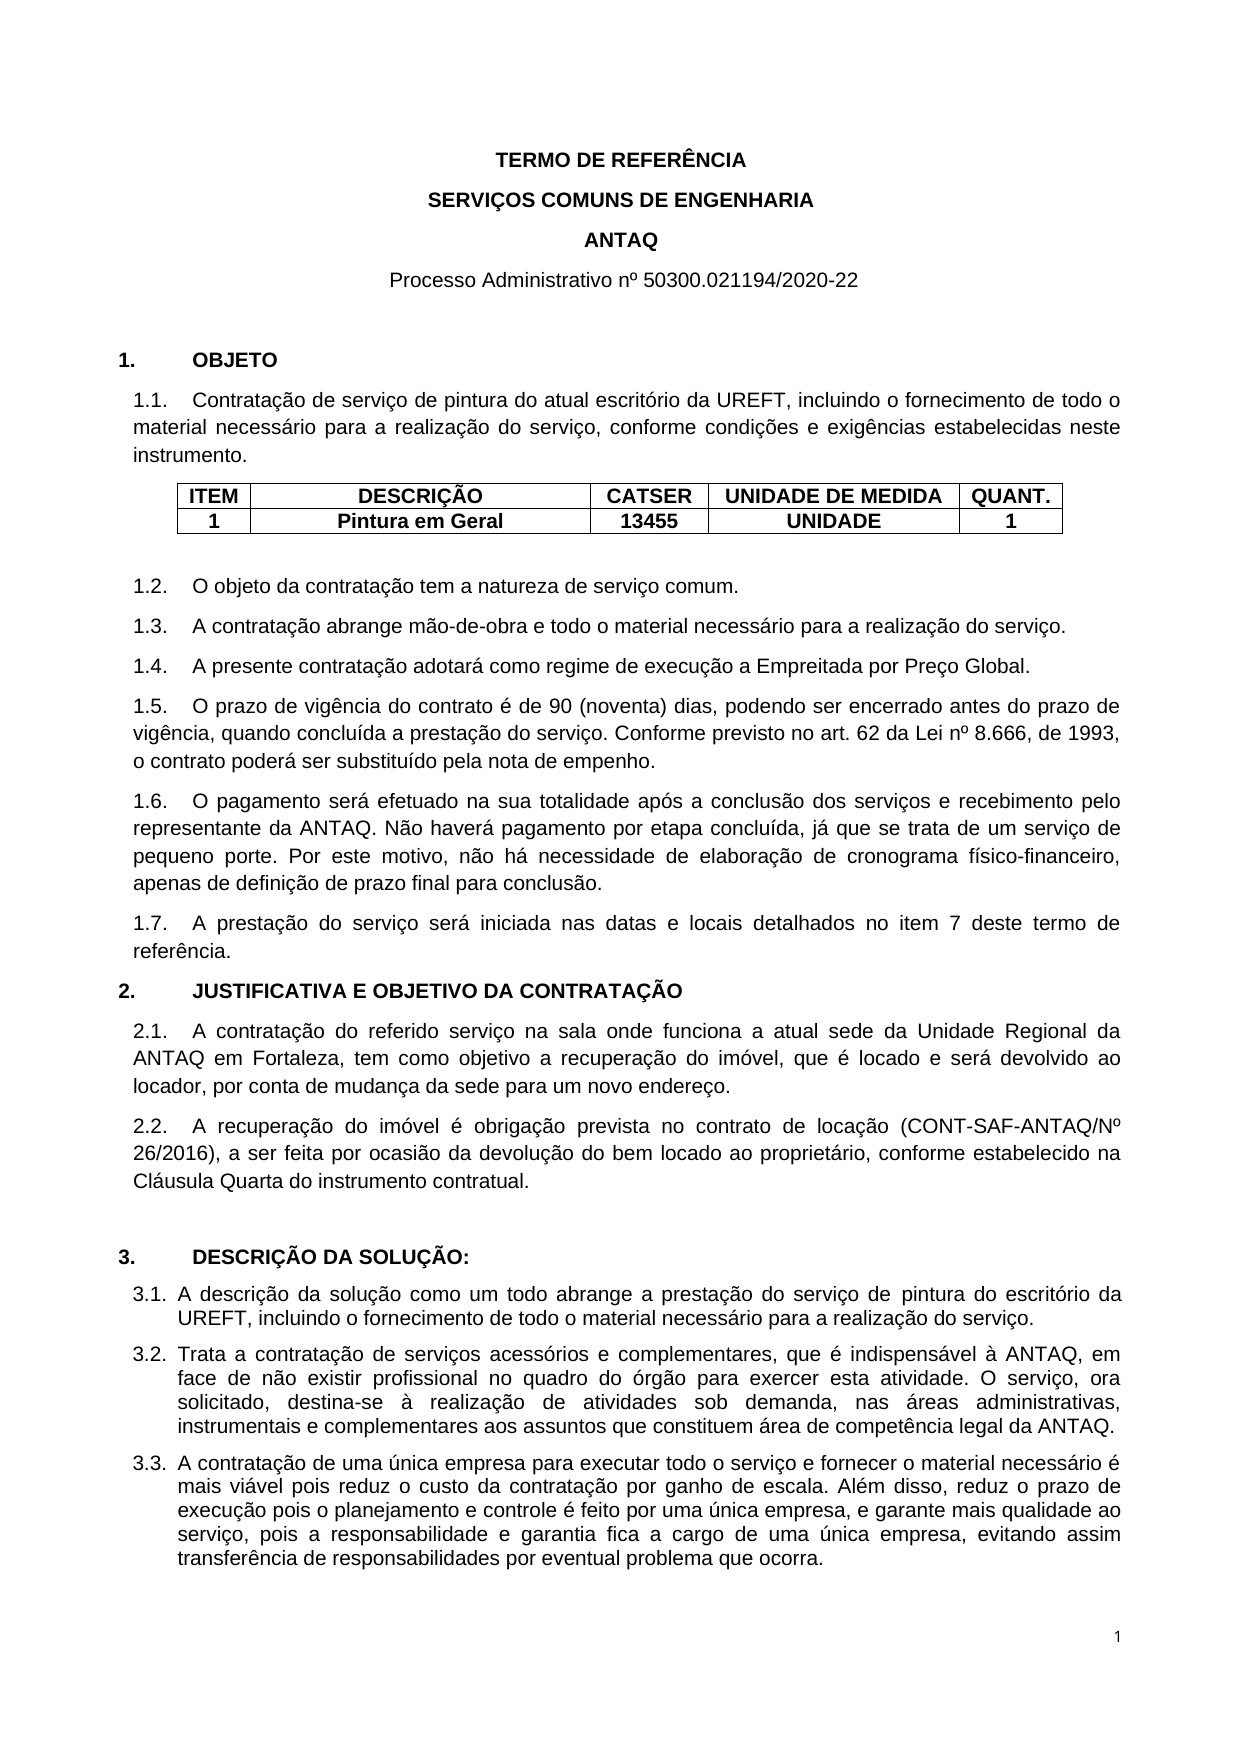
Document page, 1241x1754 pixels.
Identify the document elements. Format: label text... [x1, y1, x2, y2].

text TERMO DE REFERÊNCIA [118, 148, 1124, 172]
list A prestação do serviço será iniciada nas datas e locais detalhados no item 7 deste termo de referência. [133, 911, 1122, 963]
list O objeto da contratação tem a natureza de serviço comum. [133, 574, 1122, 598]
list Contratação de serviço de pintura do atual escritório da UREFT, incluindo o fornecimento de todo o material necessário para a realização do serviço, conforme condições e exigências estabelecidas neste instrumento. [133, 388, 1122, 467]
list DESCRIÇÃO DA SOLUÇÃO: [118, 1245, 1122, 1269]
table_cell Pintura em Geral [251, 509, 590, 533]
table_header CATSER [591, 484, 708, 508]
table_header DESCRIÇÃO [251, 484, 590, 508]
text ANTAQ [118, 228, 1124, 252]
list A presente contratação adotará como regime de execução a Empreitada por Preço Global. [133, 654, 1122, 678]
list O pagamento será efetuado na sua totalidade após a conclusão dos serviços e recebimento pelo representante da ANTAQ. Não haverá pagamento por etapa concluída, já que se trata de um serviço de pequeno porte. Por este motivo, não há necessidade de elaboração de cronograma físico-financeiro, apenas de definição de prazo final para conclusão. [133, 789, 1122, 895]
table_cell 1 [960, 509, 1062, 533]
list OBJETO [118, 348, 1124, 372]
list A contratação de uma única empresa para executar todo o serviço e fornecer o material necessário é mais viável pois reduz o custo da contratação por ganho de escala. Além disso, reduz o prazo de execução pois o planejamento e controle é feito por uma única empresa, e garante mais qualidade ao serviço, pois a responsabilidade e garantia fica a cargo de uma única empresa, evitando assim transferência de responsabilidades por eventual problema que ocorra. [132, 1450, 1122, 1570]
list O prazo de vigência do contrato é de 90 (noventa) dias, podendo ser encerrado antes do prazo de vigência, quando concluída a prestação do serviço. Conforme previsto no art. 62 da Lei nº 8.666, de 1993, o contrato poderá ser substituído pela nota de empenho. [133, 694, 1122, 773]
table_header QUANT. [960, 484, 1062, 508]
list A recuperação do imóvel é obrigação prevista no contrato de locação (CONT-SAF-ANTAQ/Nº 26/2016), a ser feita por ocasião da devolução do bem locado ao proprietário, conforme estabelecido na Cláusula Quarta do instrumento contratual. [133, 1114, 1122, 1193]
text Processo Administrativo nº 50300.021194/2020-22 [118, 268, 1124, 292]
list A descrição da solução como um todo abrange a prestação do serviço de pintura do escritório da UREFT, incluindo o fornecimento de todo o material necessário para a realização do serviço. [132, 1282, 1122, 1329]
table_header ITEM [178, 484, 250, 508]
table_header UNIDADE DE MEDIDA [709, 484, 959, 508]
table_cell 1 [178, 509, 250, 533]
table_cell 13455 [591, 509, 708, 533]
list Trata a contratação de serviços acessórios e complementares, que é indispensável à ANTAQ, em face de não existir profissional no quadro do órgão para exercer esta atividade. O serviço, ora solicitado, destina-se à realização de atividades sob demanda, nas áreas administrativas, instrumentais e complementares aos assuntos que constituem área de competência legal da ANTAQ. [132, 1342, 1122, 1438]
text SERVIÇOS COMUNS DE ENGENHARIA [118, 188, 1124, 212]
list A contratação abrange mão-de-obra e todo o material necessário para a realização do serviço. [133, 614, 1122, 638]
list JUSTIFICATIVA E OBJETIVO DA CONTRATAÇÃO [118, 979, 1122, 1003]
list A contratação do referido serviço na sala onde funciona a atual sede da Unidade Regional da ANTAQ em Fortaleza, tem como objetivo a recuperação do imóvel, que é locado e será devolvido ao locador, por conta de mudança da sede para um novo endereço. [133, 1019, 1122, 1098]
table_cell UNIDADE [709, 509, 959, 533]
